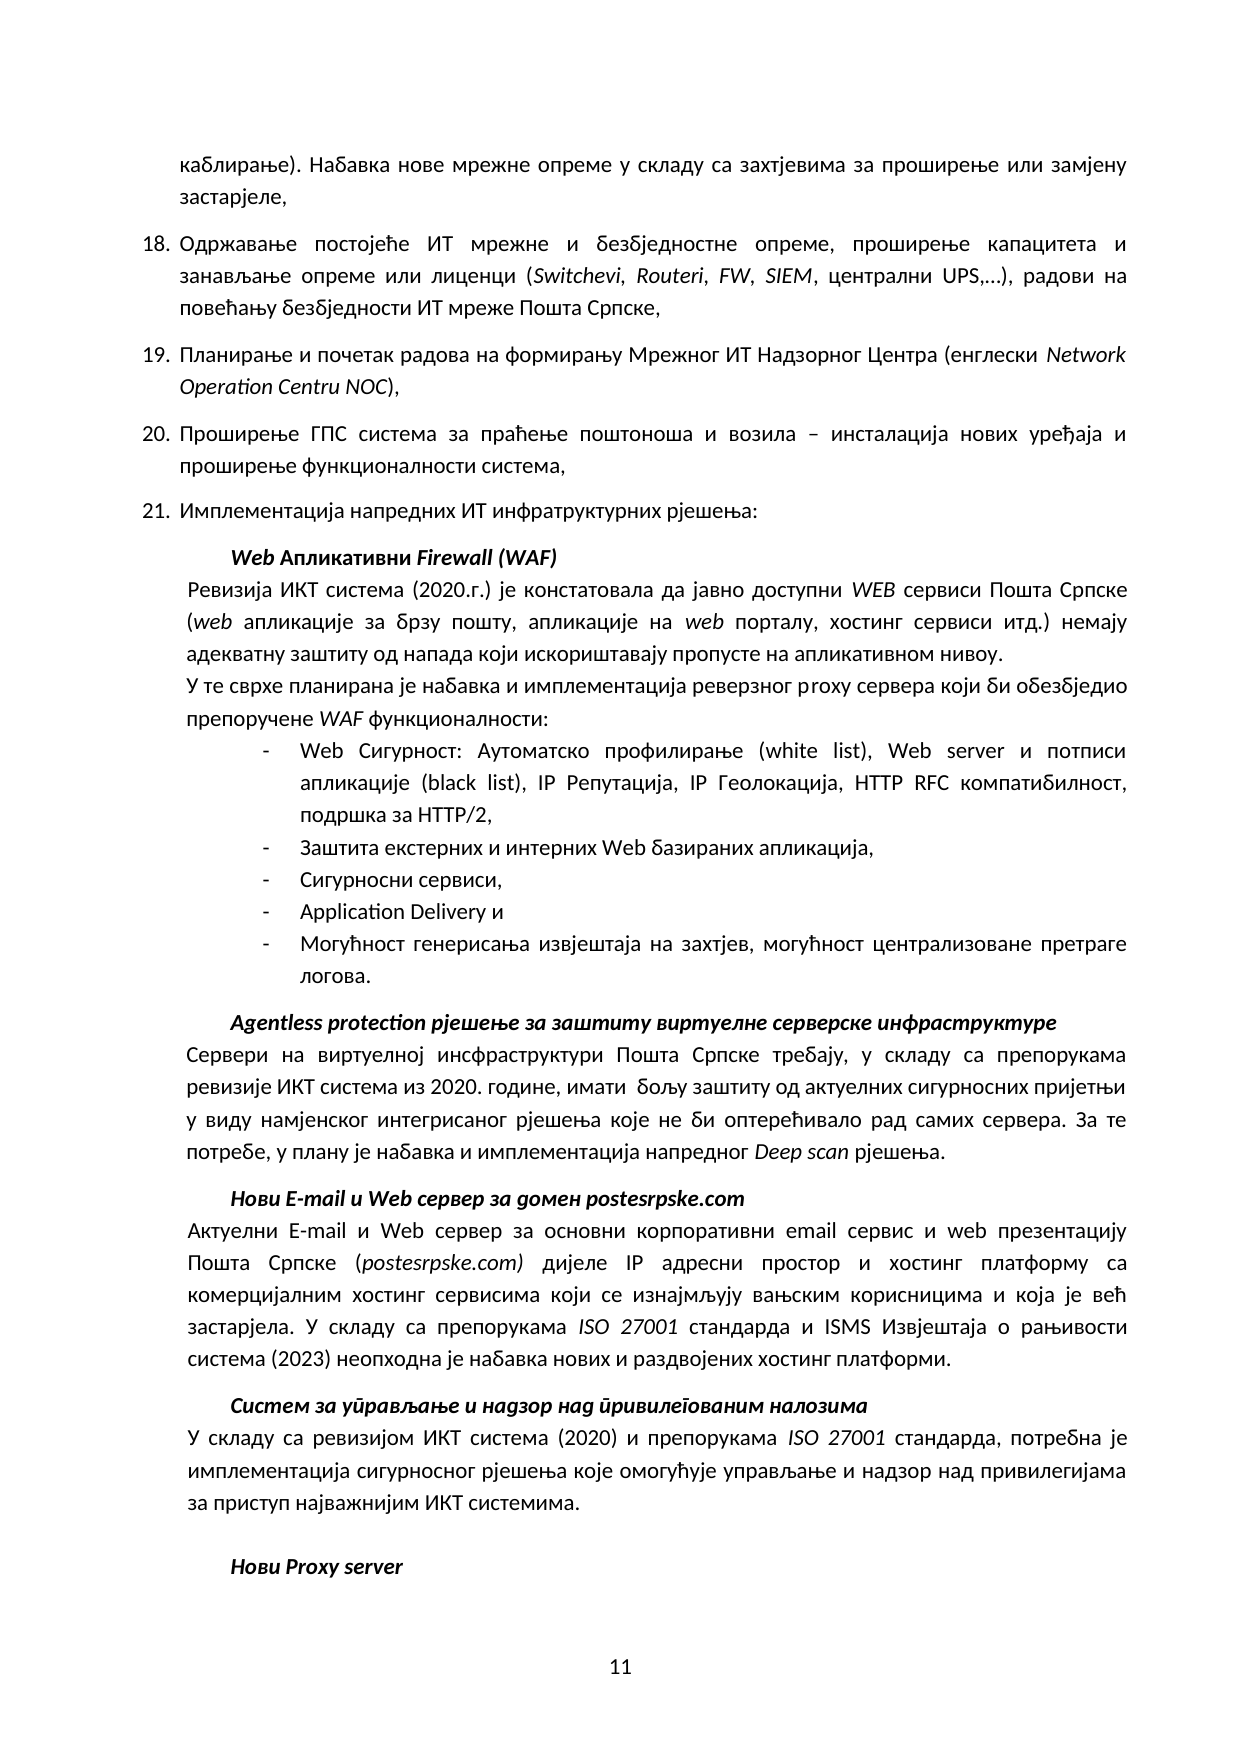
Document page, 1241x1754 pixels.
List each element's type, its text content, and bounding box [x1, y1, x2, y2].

list Сигурносни сервиси, [262, 865, 1128, 893]
list Проширење ГПС система за праћење поштоноша и возила – инсталација нових уређаја и проширење функционалности система, [142, 419, 1128, 479]
text Ревизија ИКТ система (2020.г.) је констатовала да јавно доступни WEB сервиси Пошта Српске (wеb апликације за брзу пошту, апликације на wеb порталу, хостинг сервиси итд.) немају адекватну заштиту од напада који искориштавају пропусте на апликативном нивоу. [186, 575, 1128, 667]
list Заштита екстерних и интерних Web базираних апликација, [262, 833, 1128, 861]
list Web Сигурност: Аутоматско профилирање (white list), Web server и потписи апликације (black list), IP Репутација, IP Геолокација, HTTP RFC компатибилност, подршка за HTTP/2, [262, 736, 1128, 828]
text Нови E-mail и Web сервер за домен postesrpske.com [230, 1184, 1128, 1212]
text У те сврхе планирана је набавка и имплементација реверзног рrоxy сервера који би обезбједио препоручене WAF функционалности: [186, 672, 1128, 732]
list Сервери на виртуелној инсфраструктури Пошта Српске требају, у складу са препорукама ревизије ИКТ система из 2020. године, имати бољу заштиту од актуелних сигурносних пријетњи у виду намјенског интегрисаног рјешења које не би оптерећивало рад самих сервера. За те потребе, у плану је набавка и имплементација напредног Deep scan рјешења. [186, 1040, 1128, 1165]
list Планирање и почетак радова на формирању Мрежног ИТ Надзорног Центра (енглески Network Operation Centru NOC), [142, 340, 1128, 400]
text У складу са ревизијом ИКТ система (2020) и препорукама ISO 27001 стандарда, потребна је имплементација сигурносног рјешења које омогућује управљање и надзор над привилегијама за приступ најважнијим ИКТ системима. [187, 1423, 1128, 1516]
text Систем за управљање и надзор над привилегованим налозима [230, 1391, 1128, 1419]
list Одржавање постојеће ИТ мрежне и безбједностне опреме, проширење капацитета и занављање опреме или лиценци (Switchevi, Routeri, FW, SIEM, централни UPS,…), радови на повећању безбједности ИТ мреже Пошта Српске, [142, 229, 1128, 321]
text Agentless protection рјешење за заштиту виртуелне серверске инфраструктуре [230, 1008, 1128, 1036]
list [142, 150, 1128, 210]
list Могућност генерисањa извјештаја на захтјев, могућност централизоване претраге логова. [262, 929, 1128, 989]
list Имплементација напредних ИТ инфратруктурних рјешења: [142, 496, 1128, 524]
text Web Апликативни Firewall (WAF) [230, 543, 1128, 571]
list Application Delivery и [262, 897, 1128, 925]
text Актуелни E-mail и Web сервер за основни корпоративни email сервис и web презентацију Пошта Српске (postesrpske.com) дијеле IP адресни простор и хостинг платформу са комерцијалним хостинг сервисима који се изнајмљују вањским корисницима и која је већ застарјела. У складу са препорукама ISO 27001 стандарда и ISMS Извјештаја о рањивости система (2023) неопходна је набавка нових и раздвојених хостинг платформи. [187, 1216, 1128, 1373]
text Нови Proxy server [230, 1552, 1128, 1580]
